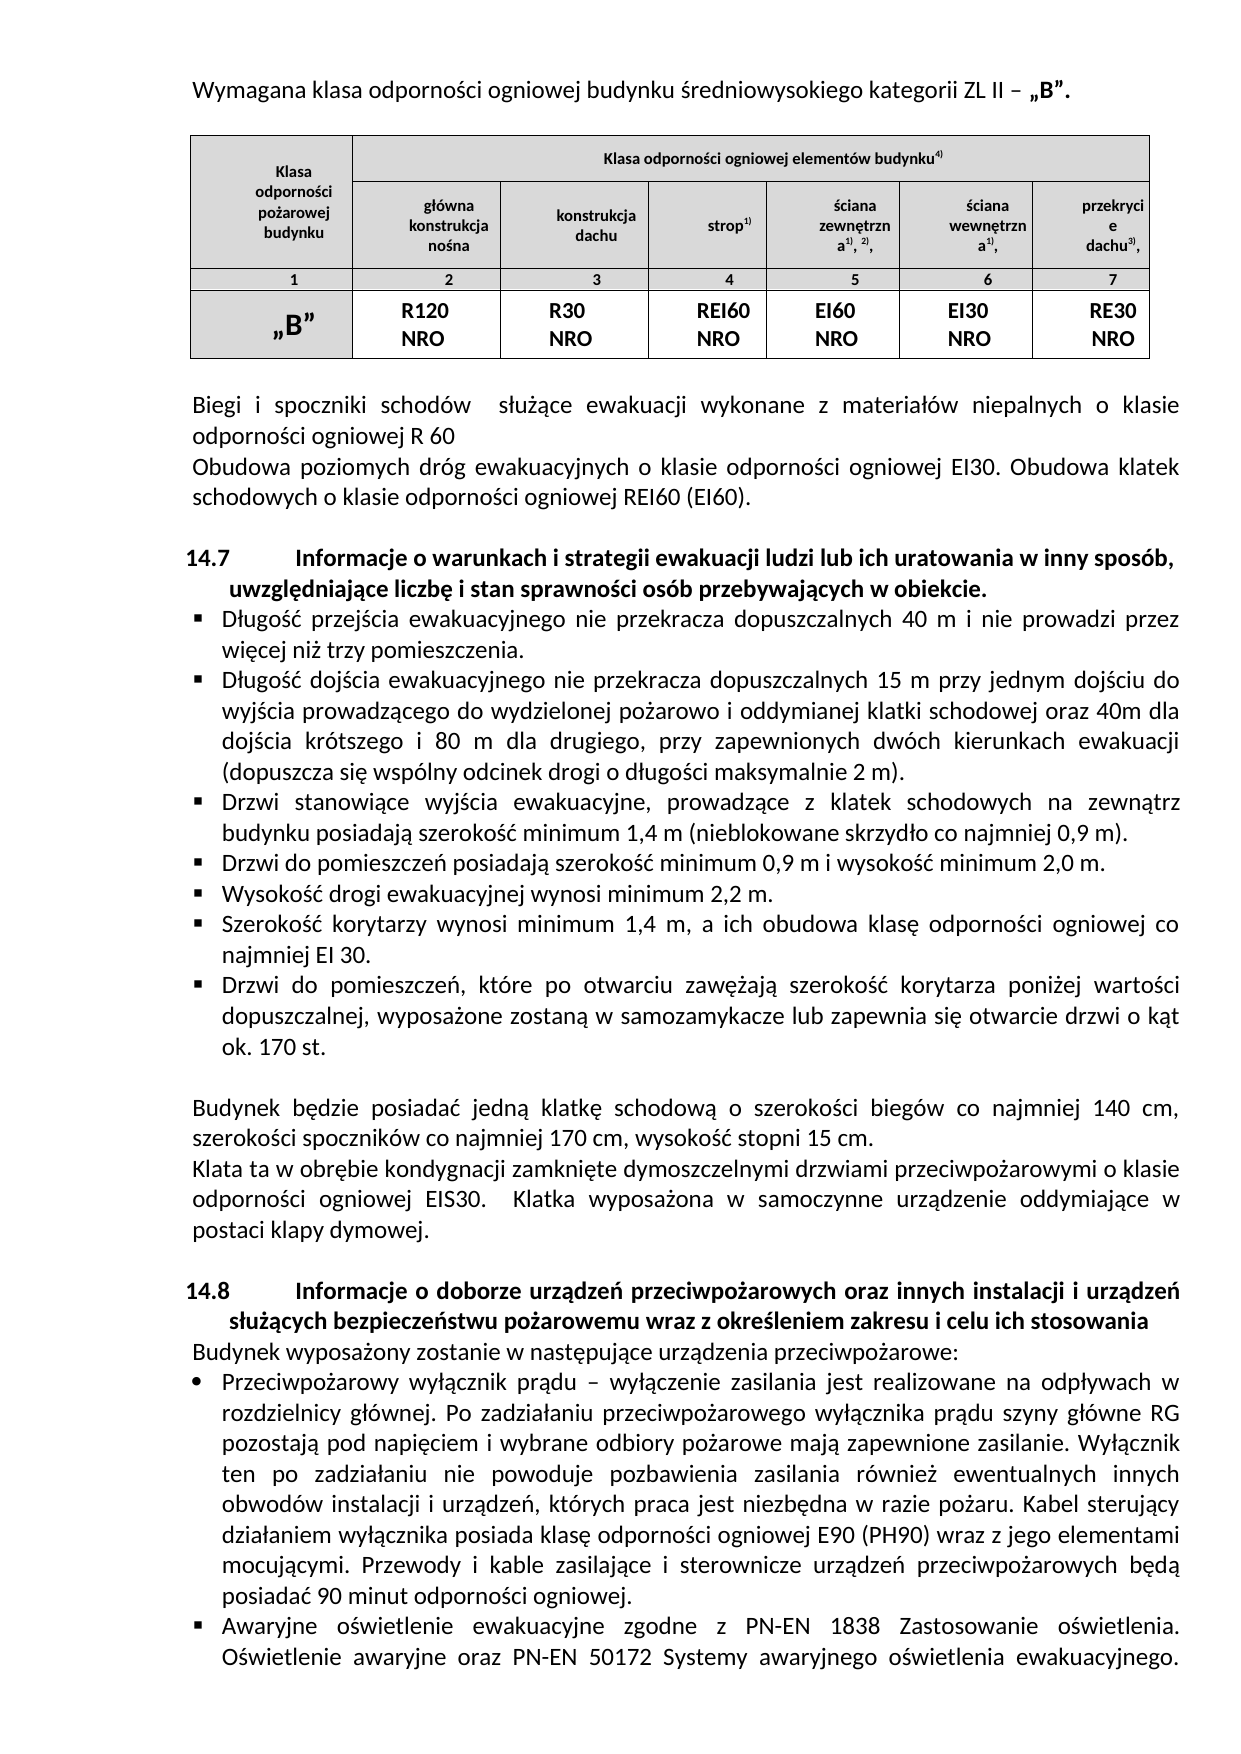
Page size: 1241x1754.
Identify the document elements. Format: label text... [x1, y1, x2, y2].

table_cell 2 [353, 269, 500, 289]
table_cell 5 [767, 269, 899, 289]
list Drzwi do pomieszczeń posiadają szerokość minimum 0,9 m i wysokość minimum 2,0 m. [192, 847, 1181, 878]
text Obudowa poziomych dróg ewakuacyjnych o klasie odporności ogniowej EI30. Obudowa klatek schodowych o klasie odporności ogniowej REI60 (EI60). [192, 451, 1181, 512]
table_cell 7 [1033, 269, 1149, 289]
text Klata ta w obrębie kondygnacji zamknięte dymoszczelnymi drzwiami przeciwpożarowymi o klasie odporności ogniowej EIS30. Klatka wyposażona w samoczynne urządzenie oddymiające w postaci klapy dymowej. [192, 1153, 1181, 1244]
table_cell konstrukcja dachu [501, 182, 648, 268]
table_cell REI60 NRO [649, 291, 766, 358]
table_cell RE30 NRO [1033, 291, 1149, 358]
table_cell „B” [191, 291, 352, 358]
table_cell główna konstrukcja nośna [353, 182, 500, 268]
table_header Klasa odporności pożarowej budynku [191, 136, 352, 268]
list Przeciwpożarowy wyłącznik prądu – wyłączenie zasilania jest realizowane na odpływach w rozdzielnicy głównej. Po zadziałaniu przeciwpożarowego wyłącznika prądu szyny główne RG pozostają pod napięciem i wybrane odbiory pożarowe mają zapewnione zasilanie. Wyłącznik ten po zadziałaniu nie powoduje pozbawienia zasilania również ewentualnych innych obwodów instalacji i urządzeń, których praca jest niezbędna w razie pożaru. Kabel sterujący działaniem wyłącznika posiada klasę odporności ogniowej E90 (PH90) wraz z jego elementami mocującymi. Przewody i kable zasilające i sterownicze urządzeń przeciwpożarowych będą posiadać 90 minut odporności ogniowej. [192, 1366, 1181, 1611]
table_cell R30 NRO [501, 291, 648, 358]
list Drzwi do pomieszczeń, które po otwarciu zawężają szerokość korytarza poniżej wartości dopuszczalnej, wyposażone zostaną w samozamykacze lub zapewnia się otwarcie drzwi o kąt ok. 170 st. [192, 969, 1181, 1061]
table_cell ściana wewnętrzna1), [900, 182, 1032, 268]
list Szerokość korytarzy wynosi minimum 1,4 m, a ich obudowa klasę odporności ogniowej co najmniej EI 30. [192, 908, 1181, 969]
text Wymagana klasa odporności ogniowej budynku średniowysokiego kategorii ZL II – „B”. [192, 74, 1181, 104]
list Wysokość drogi ewakuacyjnej wynosi minimum 2,2 m. [192, 878, 1181, 908]
table_cell 1 [191, 269, 352, 289]
list Drzwi stanowiące wyjścia ewakuacyjne, prowadzące z klatek schodowych na zewnątrz budynku posiadają szerokość minimum 1,4 m (nieblokowane skrzydło co najmniej 0,9 m). [192, 786, 1181, 847]
table_cell 4 [649, 269, 766, 289]
table_cell EI60 NRO [767, 291, 899, 358]
table_header Klasa odporności ogniowej elementów budynku4) [353, 136, 1149, 181]
table_cell strop1) [649, 182, 766, 268]
table_cell EI30 NRO [900, 291, 1032, 358]
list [192, 1611, 1181, 1672]
list Informacje o doborze urządzeń przeciwpożarowych oraz innych instalacji i urządzeń służących bezpieczeństwu pożarowemu wraz z określeniem zakresu i celu ich stosowania [185, 1275, 1181, 1336]
text Budynek będzie posiadać jedną klatkę schodową o szerokości biegów co najmniej 140 cm, szerokości spoczników co najmniej 170 cm, wysokość stopni 15 cm. [192, 1092, 1181, 1153]
table_cell R120 NRO [353, 291, 500, 358]
list Długość przejścia ewakuacyjnego nie przekracza dopuszczalnych 40 m i nie prowadzi przez więcej niż trzy pomieszczenia. [192, 603, 1181, 664]
text Biegi i spoczniki schodów służące ewakuacji wykonane z materiałów niepalnych o klasie odporności ogniowej R 60 [192, 390, 1181, 451]
text Budynek wyposażony zostanie w następujące urządzenia przeciwpożarowe: [192, 1336, 1181, 1366]
table_cell 6 [900, 269, 1032, 289]
table_cell ściana zewnętrzna1), 2), [767, 182, 899, 268]
table_cell przekrycie dachu3), [1033, 182, 1149, 268]
table_cell 3 [501, 269, 648, 289]
list Informacje o warunkach i strategii ewakuacji ludzi lub ich uratowania w inny sposób, uwzględniające liczbę i stan sprawności osób przebywających w obiekcie. [185, 542, 1181, 603]
list Długość dojścia ewakuacyjnego nie przekracza dopuszczalnych 15 m przy jednym dojściu do wyjścia prowadzącego do wydzielonej pożarowo i oddymianej klatki schodowej oraz 40m dla dojścia krótszego i 80 m dla drugiego, przy zapewnionych dwóch kierunkach ewakuacji (dopuszcza się wspólny odcinek drogi o długości maksymalnie 2 m). [192, 664, 1181, 786]
